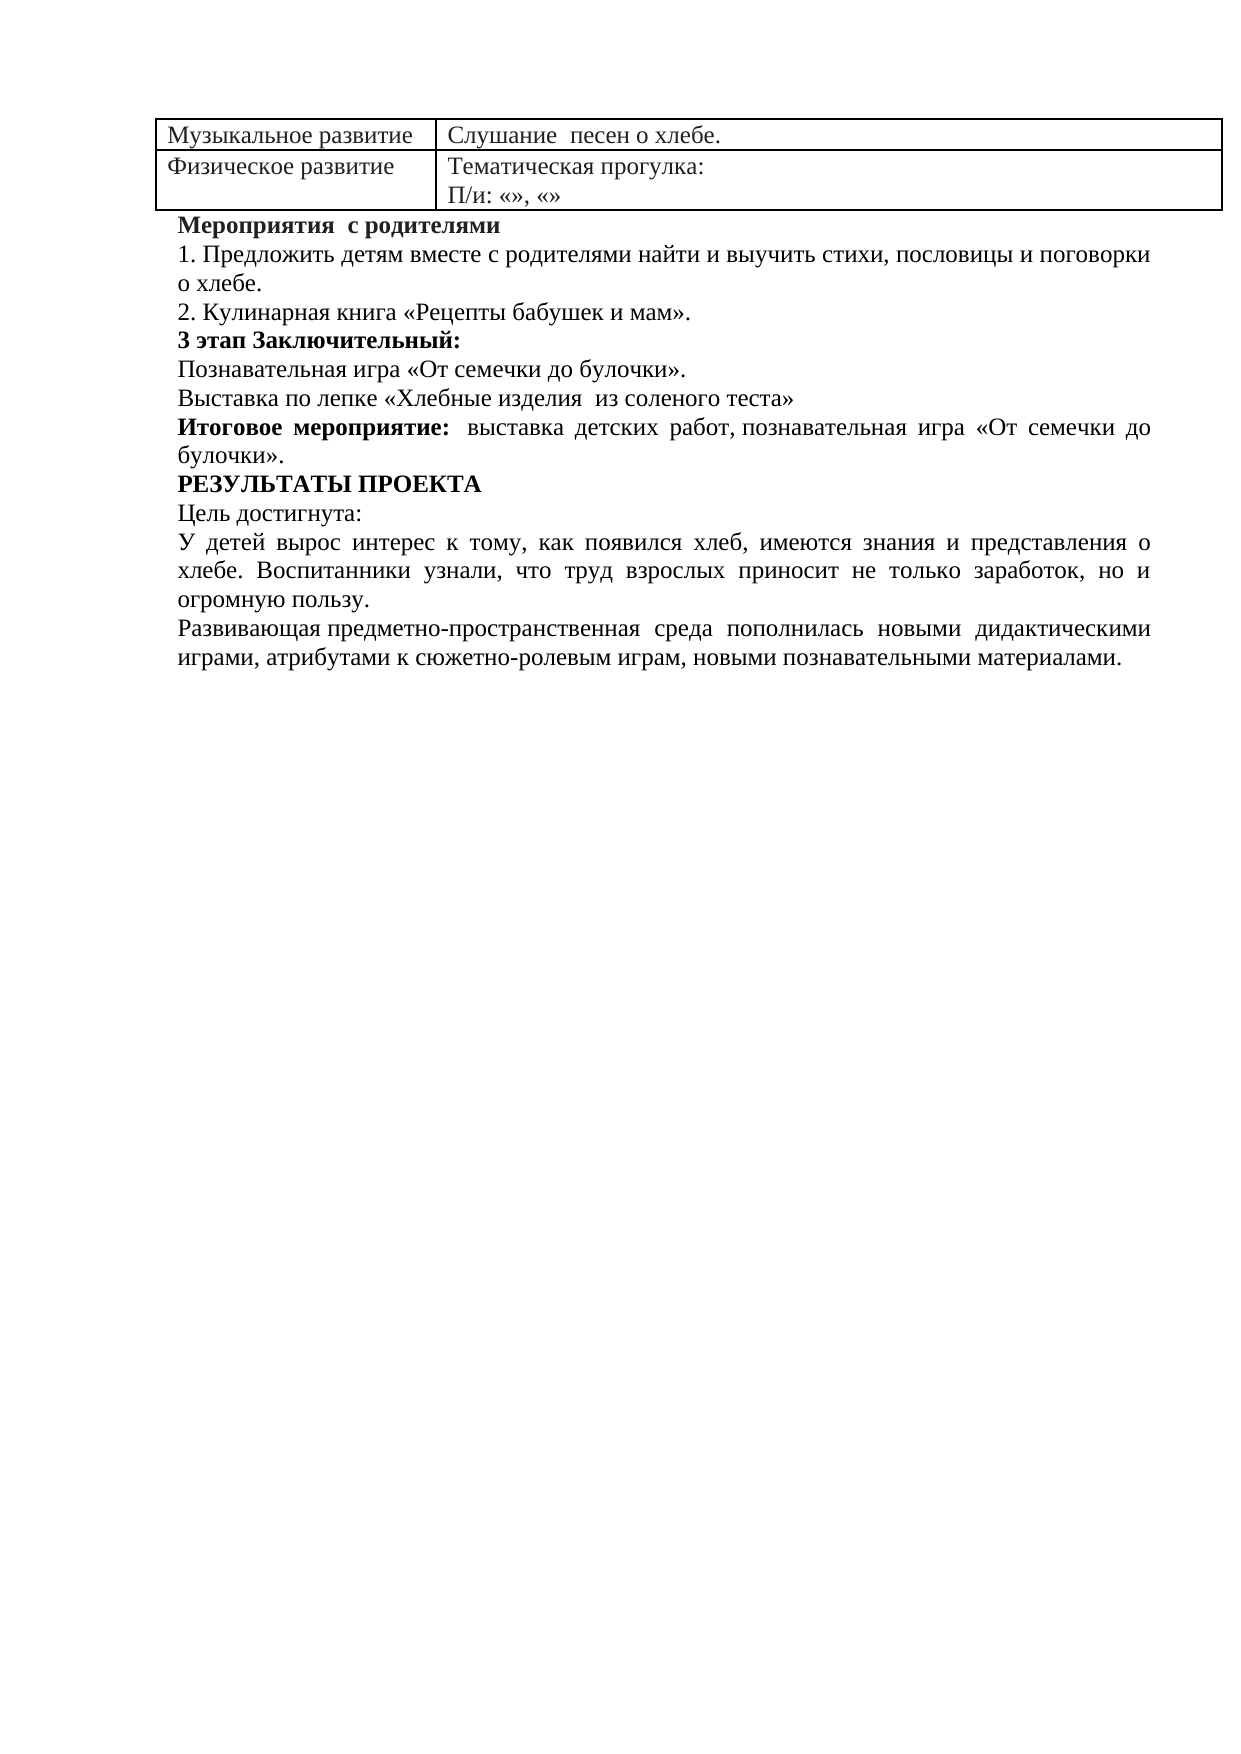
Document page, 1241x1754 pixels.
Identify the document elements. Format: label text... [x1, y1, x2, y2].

text Выставка по лепке «Хлебные изделия из соленого теста» [177, 383, 1152, 412]
text Развивающая предметно-пространственная среда пополнилась новыми дидактическими играми, атрибутами к сюжетно-ролевым играм, новыми познавательными материалами. [177, 613, 1152, 671]
text РЕЗУЛЬТАТЫ ПРОЕКТА [177, 469, 1152, 498]
text 3 этап Заключительный: [177, 326, 1152, 354]
table_cell Музыкальное развитие [157, 120, 435, 149]
text Познавательная игра «От семечки до булочки». [177, 354, 1152, 383]
text Мероприятия с родителями [177, 211, 1152, 239]
text Итоговое мероприятие: выставка детских работ, познавательная игра «От семечки до булочки». [177, 412, 1152, 469]
table_cell Слушание песен о хлебе. [437, 120, 1221, 149]
table_cell Тематическая прогулка: П/и: «», «» [437, 151, 1221, 208]
text 2. Кулинарная книга «Рецепты бабушек и мам». [177, 297, 1152, 326]
text У детей вырос интерес к тому, как появился хлеб, имеются знания и представления о хлебе. Воспитанники узнали, что труд взрослых приносит не только заработок, но и огромную пользу. [177, 527, 1152, 613]
table_cell Физическое развитие [157, 151, 435, 208]
text 1. Предложить детям вместе с родителями найти и выучить стихи, пословицы и поговорки о хлебе. [177, 239, 1152, 297]
text Цель достигнута: [177, 498, 1152, 527]
